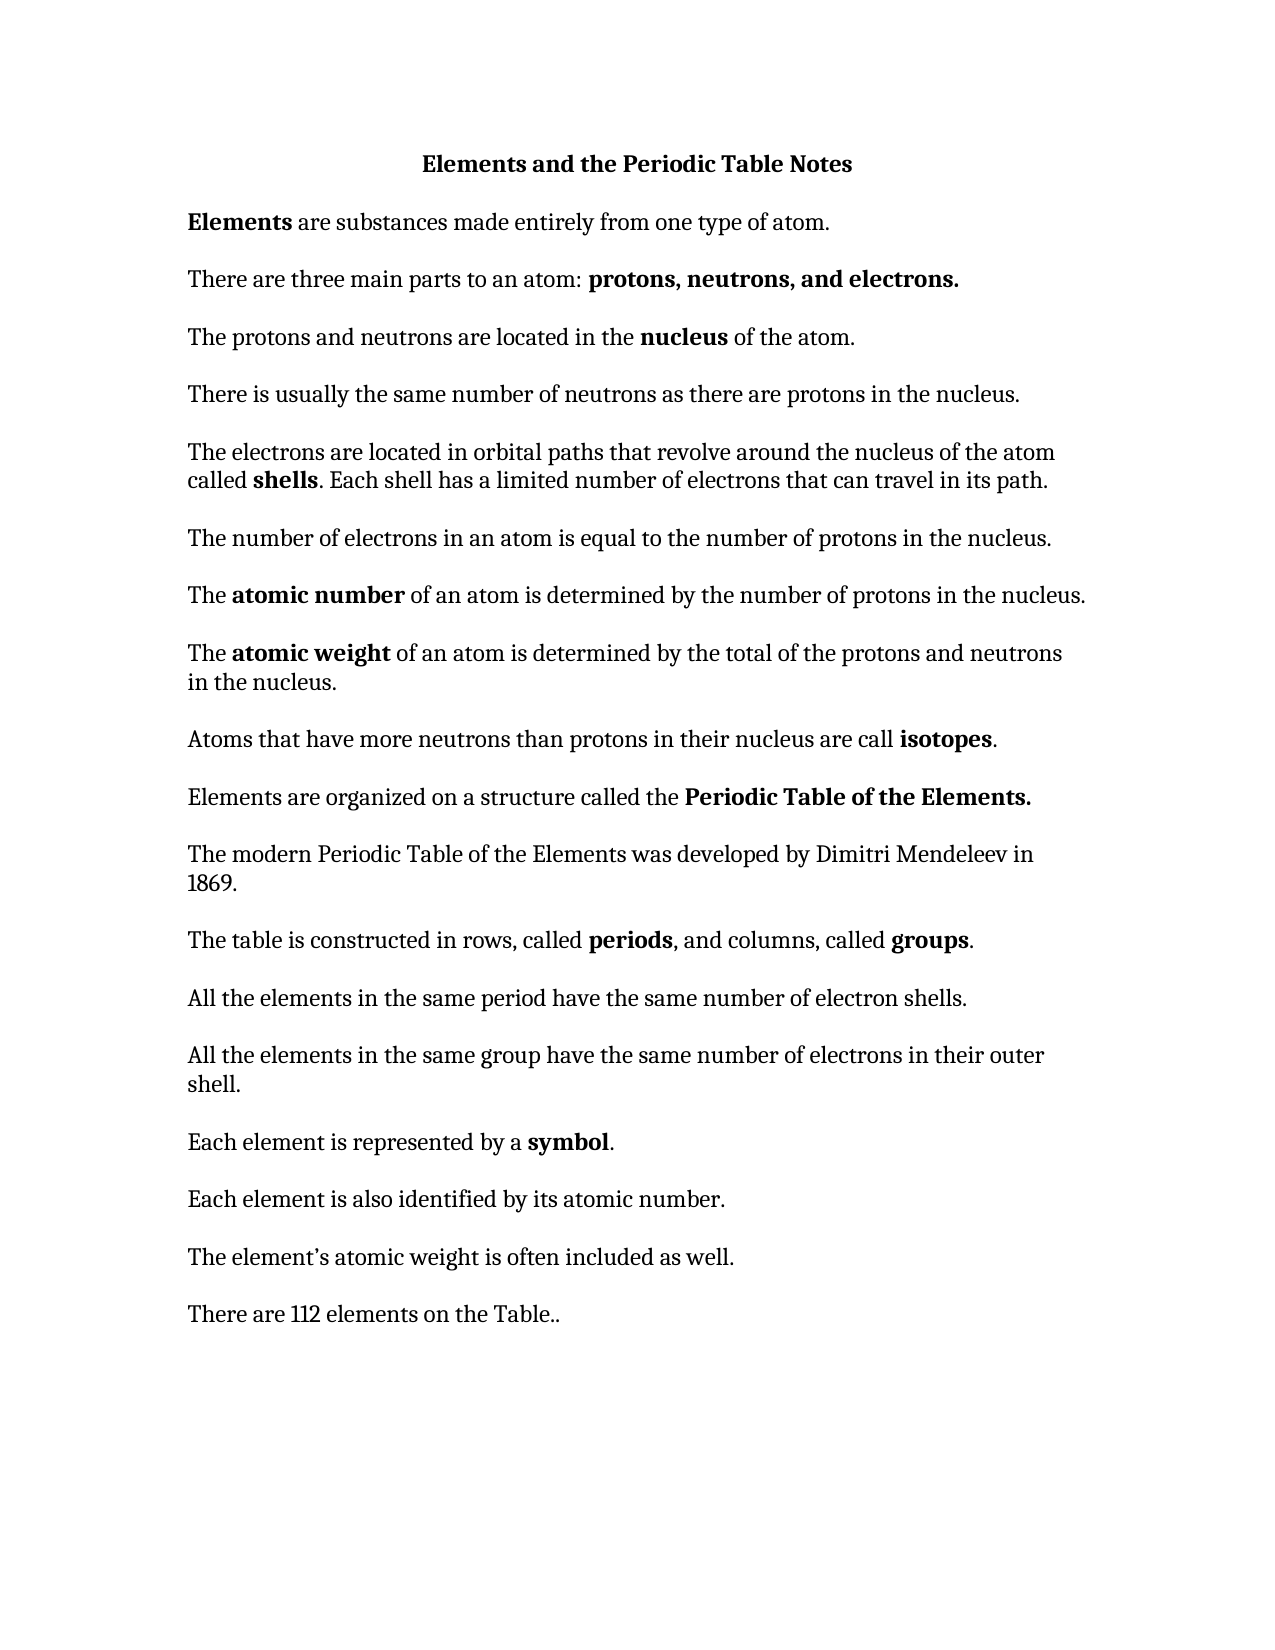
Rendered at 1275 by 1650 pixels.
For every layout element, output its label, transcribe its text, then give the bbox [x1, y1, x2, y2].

text The atomic weight of an atom is determined by the total of the protons and neutrons in the nucleus. [187, 639, 1087, 696]
text Elements and the Periodic Table Notes [187, 150, 1087, 179]
text The element’s atomic weight is often included as well. [187, 1242, 1087, 1271]
text The atomic number of an atom is determined by the number of protons in the nucleus. [187, 581, 1087, 610]
text There are 112 elements on the Table.. [187, 1300, 1087, 1329]
text The electrons are located in orbital paths that revolve around the nucleus of the atom called shells. Each shell has a limited number of electrons that can travel in its path. [187, 437, 1087, 495]
text There is usually the same number of neutrons as there are protons in the nucleus. [187, 380, 1087, 409]
text All the elements in the same period have the same number of electron shells. [187, 984, 1087, 1012]
text Elements are substances made entirely from one type of atom. [187, 207, 1087, 236]
text The table is constructed in rows, called periods, and columns, called groups. [187, 926, 1087, 955]
text The protons and neutrons are located in the nucleus of the atom. [187, 322, 1087, 351]
text Each element is also identified by its atomic number. [187, 1185, 1087, 1214]
text Atoms that have more neutrons than protons in their nucleus are call isotopes. [187, 725, 1087, 754]
text Each element is represented by a symbol. [187, 1127, 1087, 1156]
text All the elements in the same group have the same number of electrons in their outer shell. [187, 1041, 1087, 1099]
text The number of electrons in an atom is equal to the number of protons in the nucleus. [187, 524, 1087, 552]
text There are three main parts to an atom: protons, neutrons, and electrons. [187, 265, 1087, 294]
text The modern Periodic Table of the Elements was developed by Dimitri Mendeleev in 1869. [187, 840, 1087, 897]
text Elements are organized on a structure called the Periodic Table of the Elements. [187, 782, 1087, 811]
